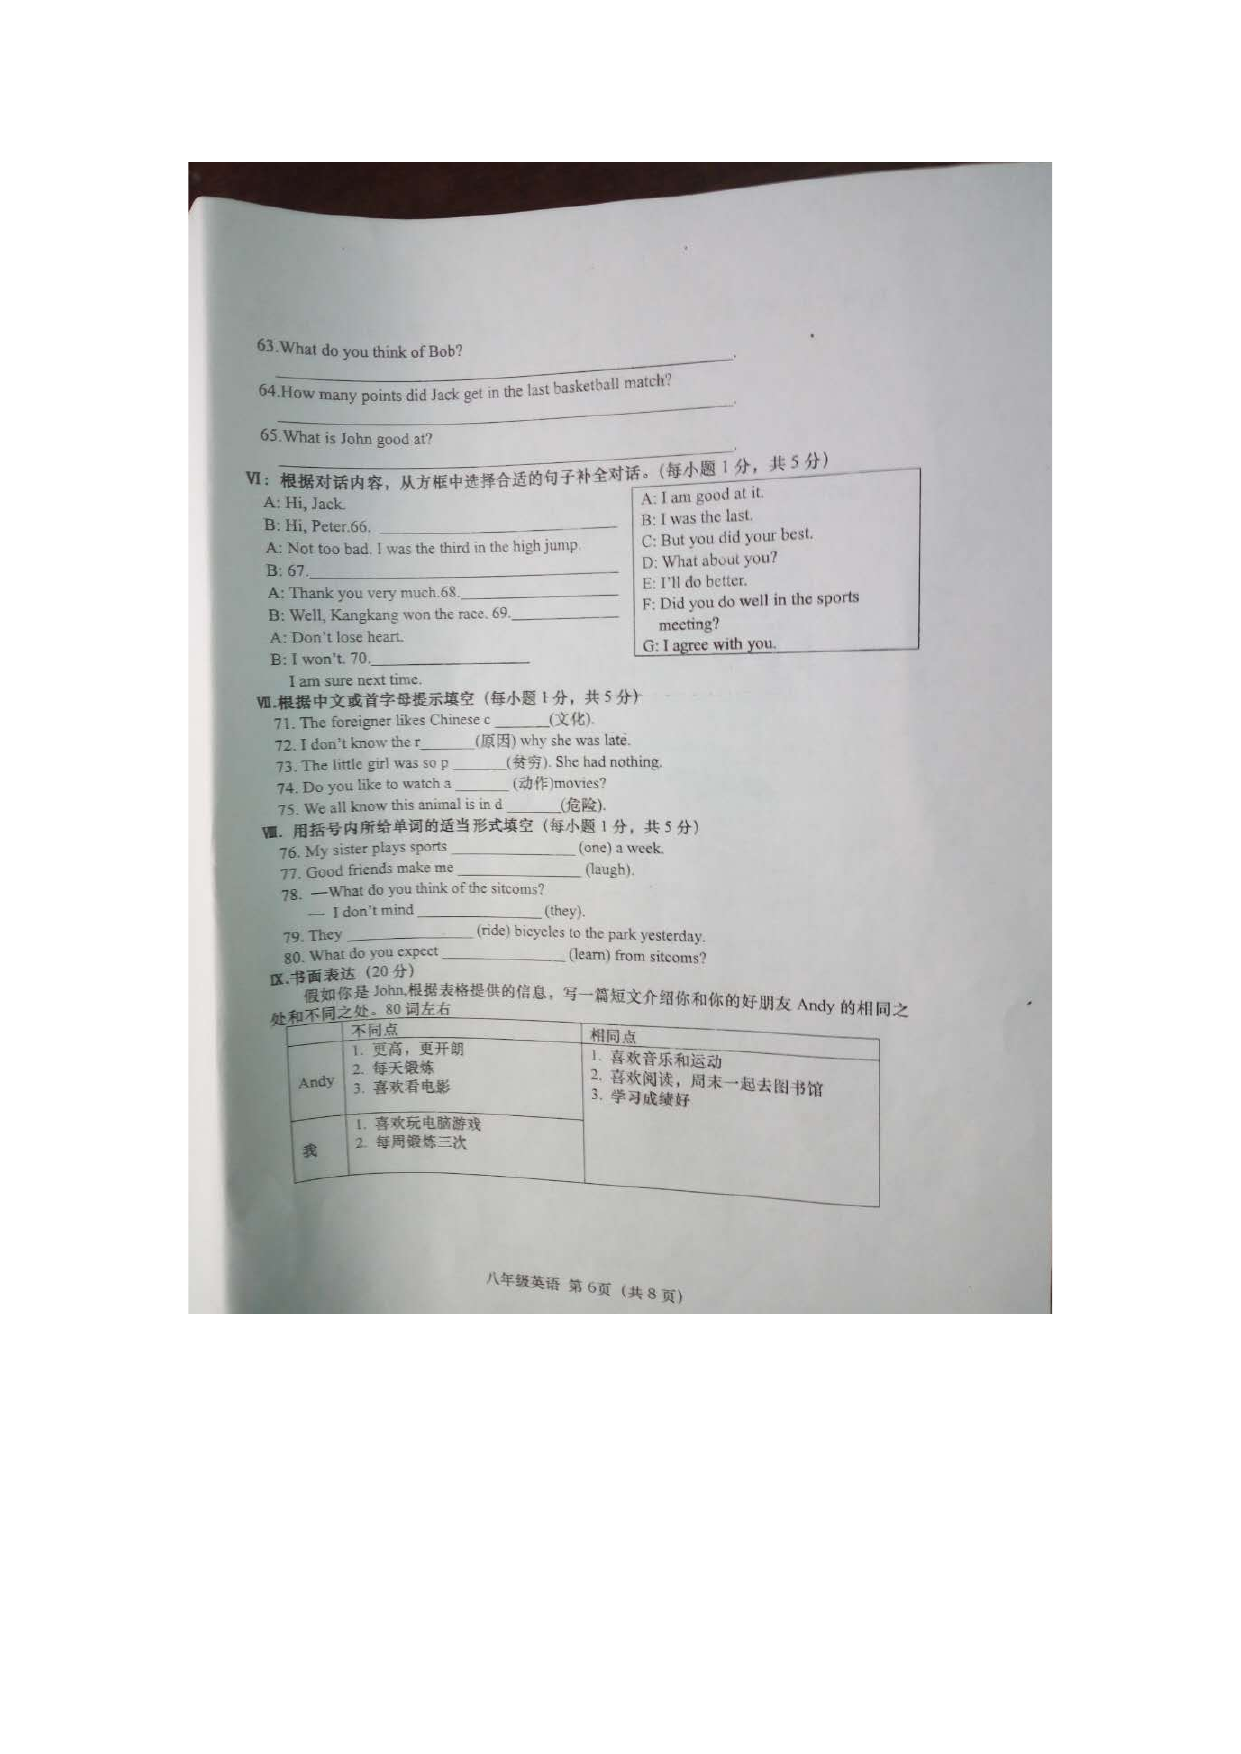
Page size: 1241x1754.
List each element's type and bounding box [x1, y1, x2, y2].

picture [188, 162, 1053, 1314]
